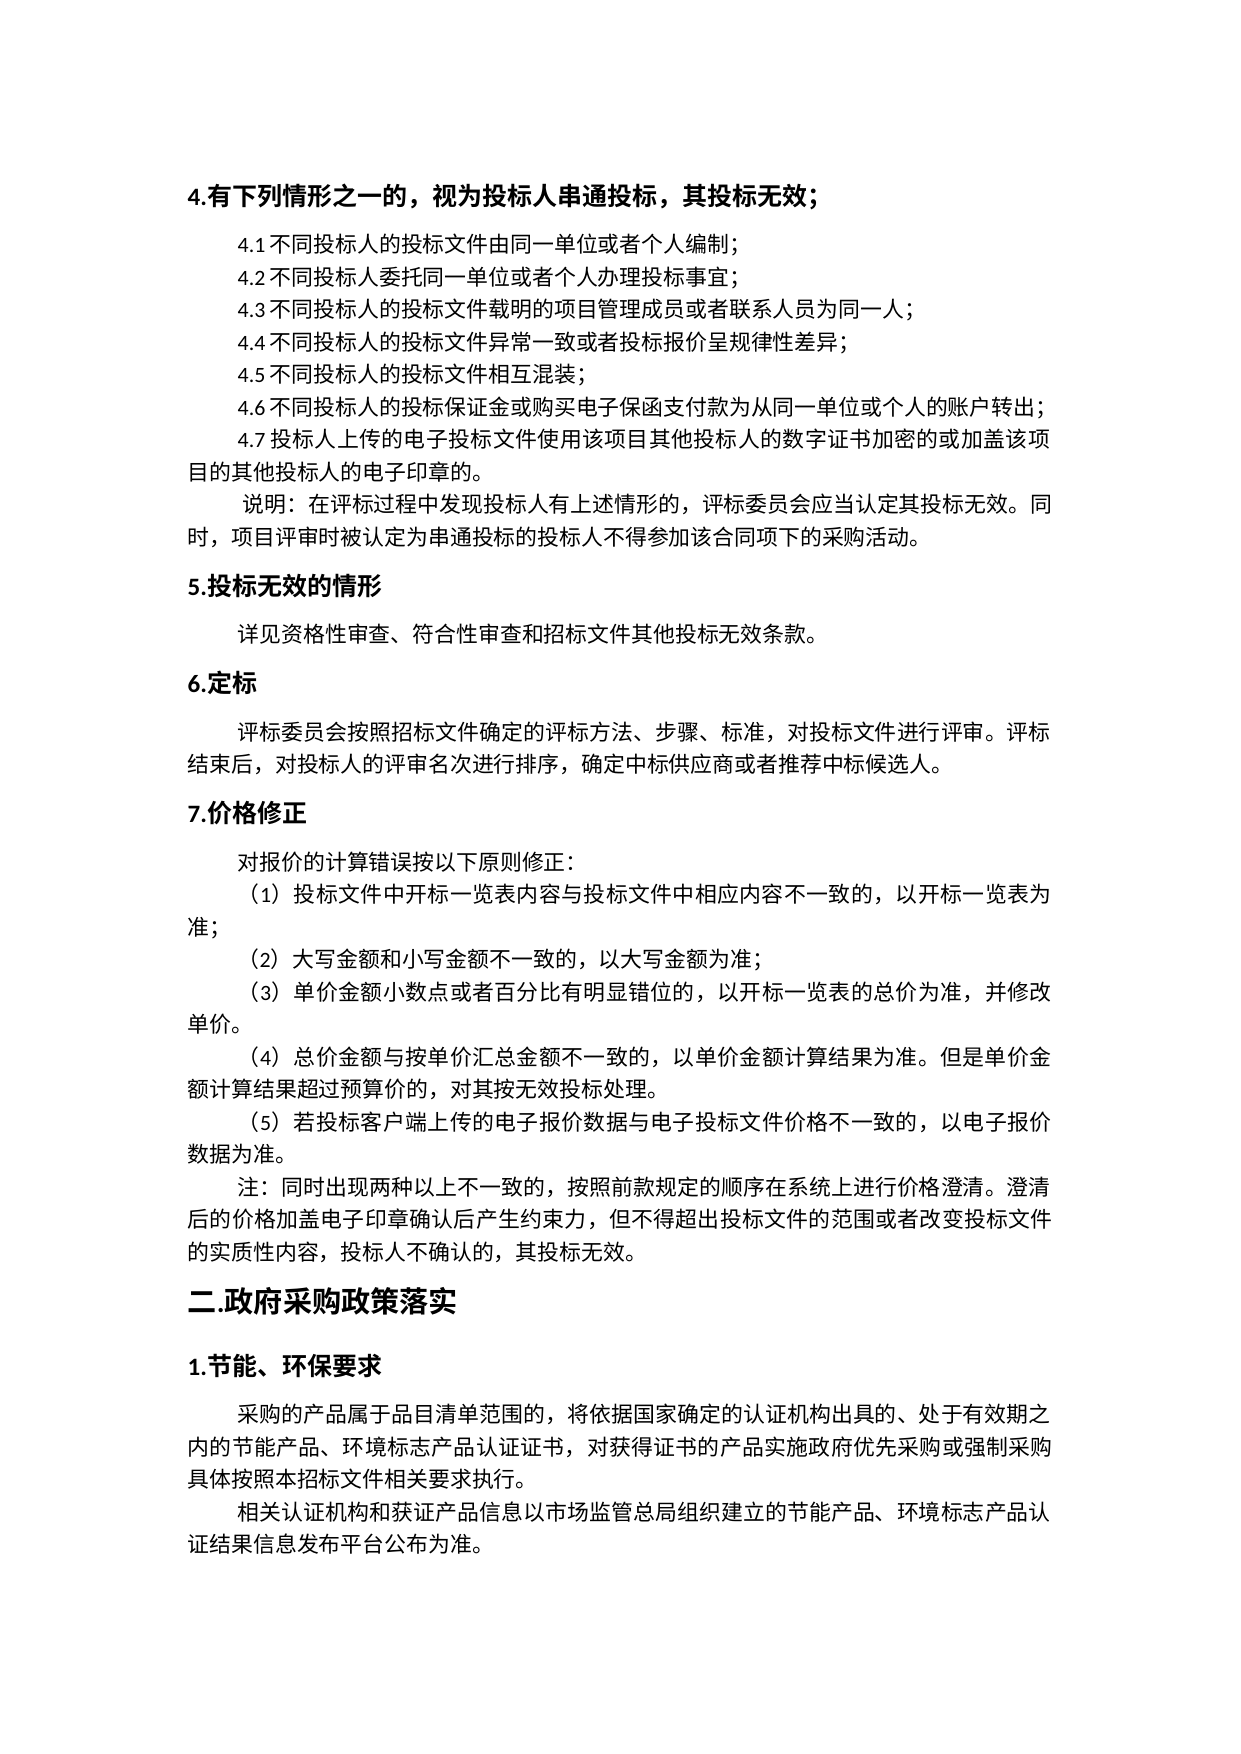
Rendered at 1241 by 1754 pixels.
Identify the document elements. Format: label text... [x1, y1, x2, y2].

text 4.有下列情形之一的，视为投标人串通投标，其投标无效； [187, 162, 1053, 227]
text 二.政府采购政策落实 [187, 1267, 1053, 1332]
text （5）若投标客户端上传的电子报价数据与电子投标文件价格不一致的，以电子报价数据为准。 [187, 1104, 1053, 1169]
text 对报价的计算错误按以下原则修正： [187, 844, 1053, 877]
text 说明：在评标过程中发现投标人有上述情形的，评标委员会应当认定其投标无效。同时，项目评审时被认定为串通投标的投标人不得参加该合同项下的采购活动。 [187, 487, 1053, 552]
text 5.投标无效的情形 [187, 552, 1053, 617]
text 4.2不同投标人委托同一单位或者个人办理投标事宜； [187, 259, 1053, 292]
text 详见资格性审查、符合性审查和招标文件其他投标无效条款。 [187, 617, 1053, 649]
text 1.节能、环保要求 [187, 1332, 1053, 1397]
text 4.6不同投标人的投标保证金或购买电子保函支付款为从同一单位或个人的账户转出； [187, 389, 1053, 422]
text 4.5不同投标人的投标文件相互混装； [187, 357, 1053, 389]
text 6.定标 [187, 649, 1053, 714]
text （4）总价金额与按单价汇总金额不一致的，以单价金额计算结果为准。但是单价金额计算结果超过预算价的，对其按无效投标处理。 [187, 1039, 1053, 1104]
text （1）投标文件中开标一览表内容与投标文件中相应内容不一致的，以开标一览表为准； [187, 877, 1053, 942]
text 7.价格修正 [187, 779, 1053, 844]
text （3）单价金额小数点或者百分比有明显错位的，以开标一览表的总价为准，并修改单价。 [187, 974, 1053, 1039]
text 采购的产品属于品目清单范围的，将依据国家确定的认证机构出具的、处于有效期之内的节能产品、环境标志产品认证证书，对获得证书的产品实施政府优先采购或强制采购，具体按照本招标文件相关要求执行。 [187, 1397, 1053, 1494]
text 相关认证机构和获证产品信息以市场监管总局组织建立的节能产品、环境标志产品认证结果信息发布平台公布为准。 [187, 1494, 1053, 1559]
text 注：同时出现两种以上不一致的，按照前款规定的顺序在系统上进行价格澄清。澄清后的价格加盖电子印章确认后产生约束力，但不得超出投标文件的范围或者改变投标文件的实质性内容，投标人不确认的，其投标无效。 [187, 1169, 1053, 1267]
text 4.1不同投标人的投标文件由同一单位或者个人编制； [187, 227, 1053, 259]
text 4.4不同投标人的投标文件异常一致或者投标报价呈规律性差异； [187, 324, 1053, 357]
text （2）大写金额和小写金额不一致的，以大写金额为准； [187, 942, 1053, 974]
text 4.3不同投标人的投标文件载明的项目管理成员或者联系人员为同一人； [187, 292, 1053, 324]
text 评标委员会按照招标文件确定的评标方法、步骤、标准，对投标文件进行评审。评标结束后，对投标人的评审名次进行排序，确定中标供应商或者推荐中标候选人。 [187, 714, 1053, 779]
text 4.7投标人上传的电子投标文件使用该项目其他投标人的数字证书加密的或加盖该项目的其他投标人的电子印章的。 [187, 422, 1053, 487]
